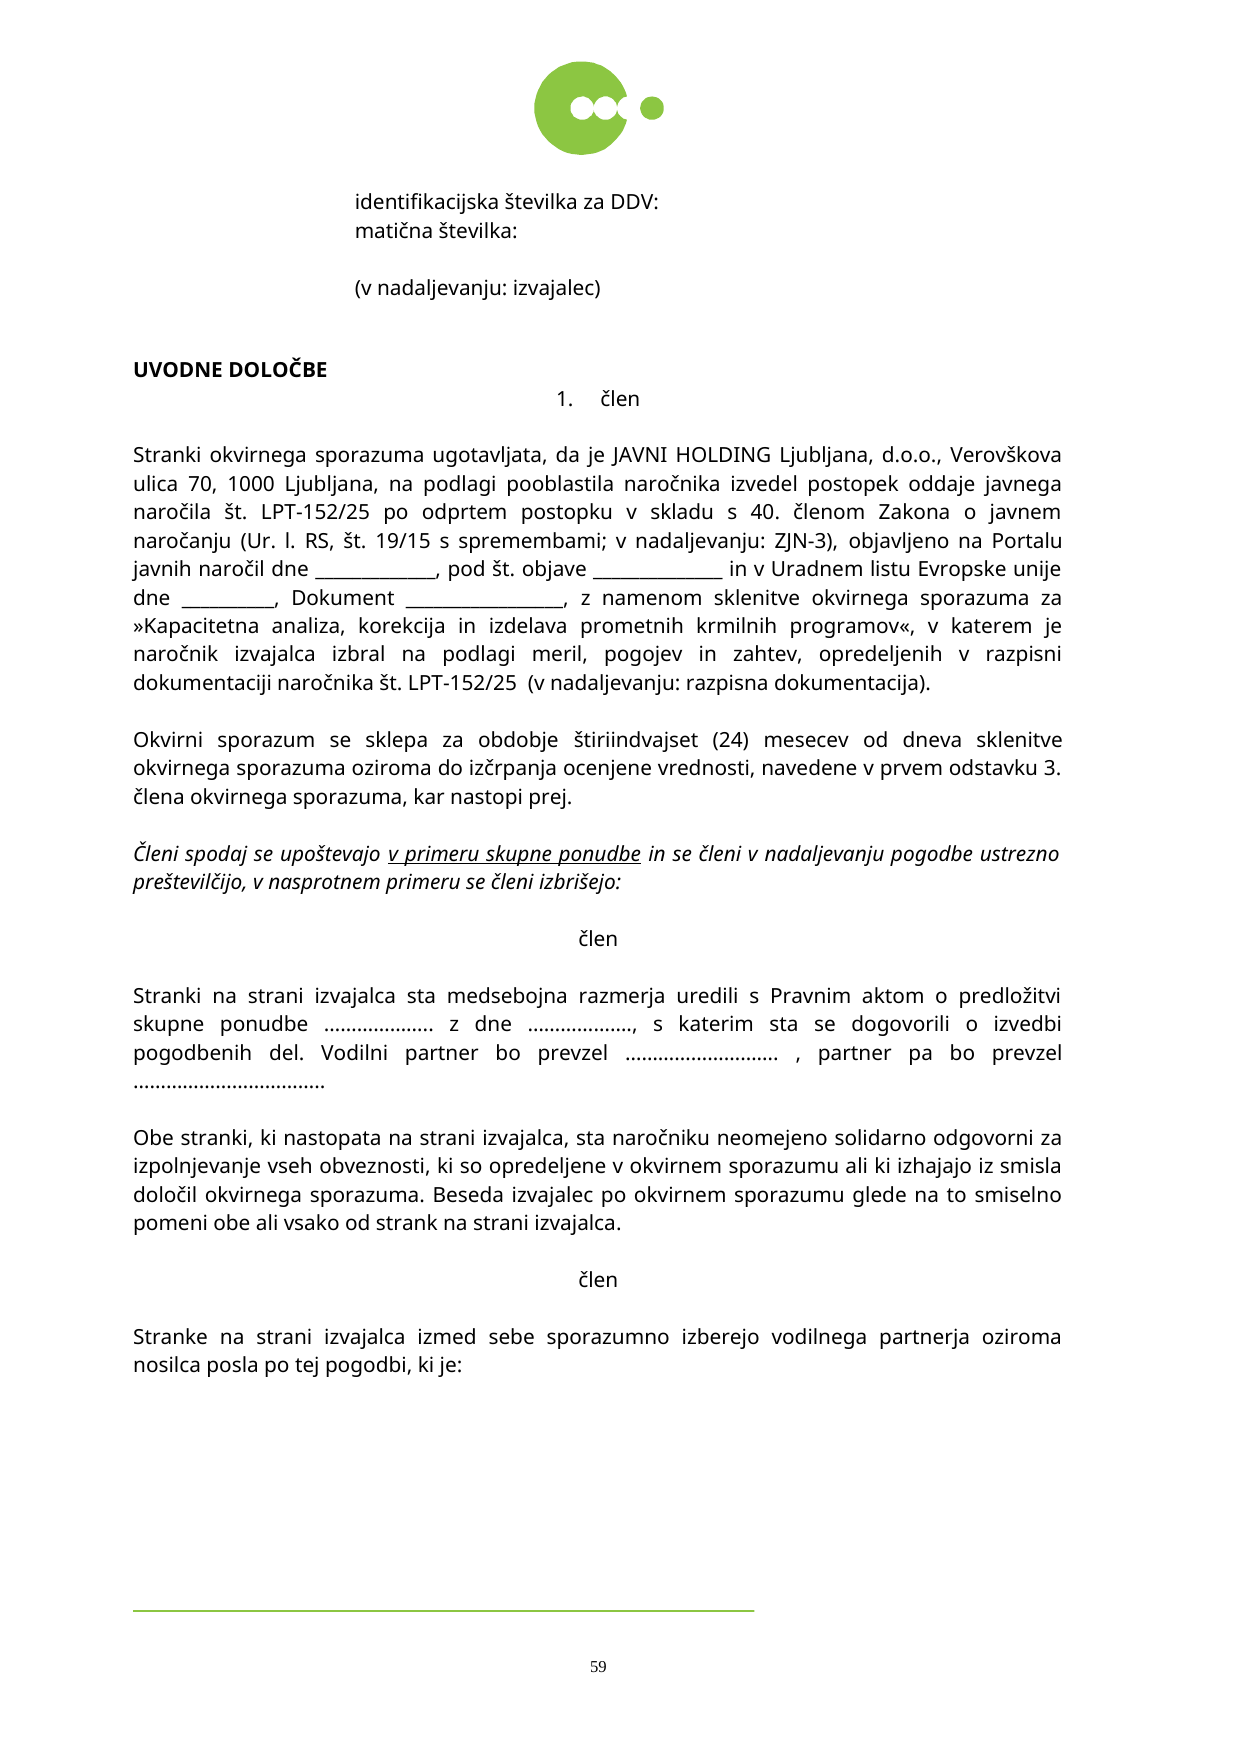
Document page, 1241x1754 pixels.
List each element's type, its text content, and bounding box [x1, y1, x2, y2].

text matična številka: [133, 216, 1063, 244]
text Stranki na strani izvajalca sta medsebojna razmerja uredili s Pravnim aktom o predložitvi skupne ponudbe ……………….. z dne ………………., s katerim sta se dogovorili o izvedbi pogodbenih del. Vodilni partner bo prevzel ………………………. , partner pa bo prevzel …………………………….. [133, 981, 1063, 1094]
text Okvirni sporazum se sklepa za obdobje štiriindvajset (24) mesecev od dneva sklenitve okvirnega sporazuma oziroma do izčrpanja ocenjene vrednosti, navedene v prvem odstavku 3. člena okvirnega sporazuma, kar nastopi prej. [133, 725, 1063, 810]
text Stranke na strani izvajalca izmed sebe sporazumno izberejo vodilnega partnerja oziroma nosilca posla po tej pogodbi, ki je: [133, 1322, 1063, 1379]
text Členi spodaj se upoštevajo v primeru skupne ponudbe in se členi v nadaljevanju pogodbe ustrezno preštevilčijo, v nasprotnem primeru se členi izbrišejo: [133, 839, 1063, 896]
list člen [133, 384, 1063, 412]
text identifikacijska številka za DDV: [310, 187, 1063, 216]
text Stranki okvirnega sporazuma ugotavljata, da je JAVNI HOLDING Ljubljana, d.o.o., Verovškova ulica 70, 1000 Ljubljana, na podlagi pooblastila naročnika izvedel postopek oddaje javnega naročila št. LPT-152/25 po odprtem postopku v skladu s 40. členom Zakona o javnem naročanju (Ur. l. RS, št. 19/15 s spremembami; v nadaljevanju: ZJN-3), objavljeno na Portalu javnih naročil dne _____________, pod št. objave ______________ in v Uradnem listu Evropske unije dne __________, Dokument _________________, z namenom sklenitve okvirnega sporazuma za »Kapacitetna analiza, korekcija in izdelava prometnih krmilnih programov«, v katerem je naročnik izvajalca izbral na podlagi meril, pogojev in zahtev, opredeljenih v razpisni dokumentaciji naročnika št. LPT-152/25 (v nadaljevanju: razpisna dokumentacija). [133, 441, 1063, 696]
text člen [133, 924, 1063, 952]
text (v nadaljevanju: izvajalec) [281, 273, 1063, 301]
text UVODNE DOLOČBE [133, 355, 1063, 384]
text člen [133, 1265, 1063, 1294]
text Obe stranki, ki nastopata na strani izvajalca, sta naročniku neomejeno solidarno odgovorni za izpolnjevanje vseh obveznosti, ki so opredeljene v okvirnem sporazumu ali ki izhajajo iz smisla določil okvirnega sporazuma. Beseda izvajalec po okvirnem sporazumu glede na to smiselno pomeni obe ali vsako od strank na strani izvajalca. [133, 1123, 1063, 1237]
